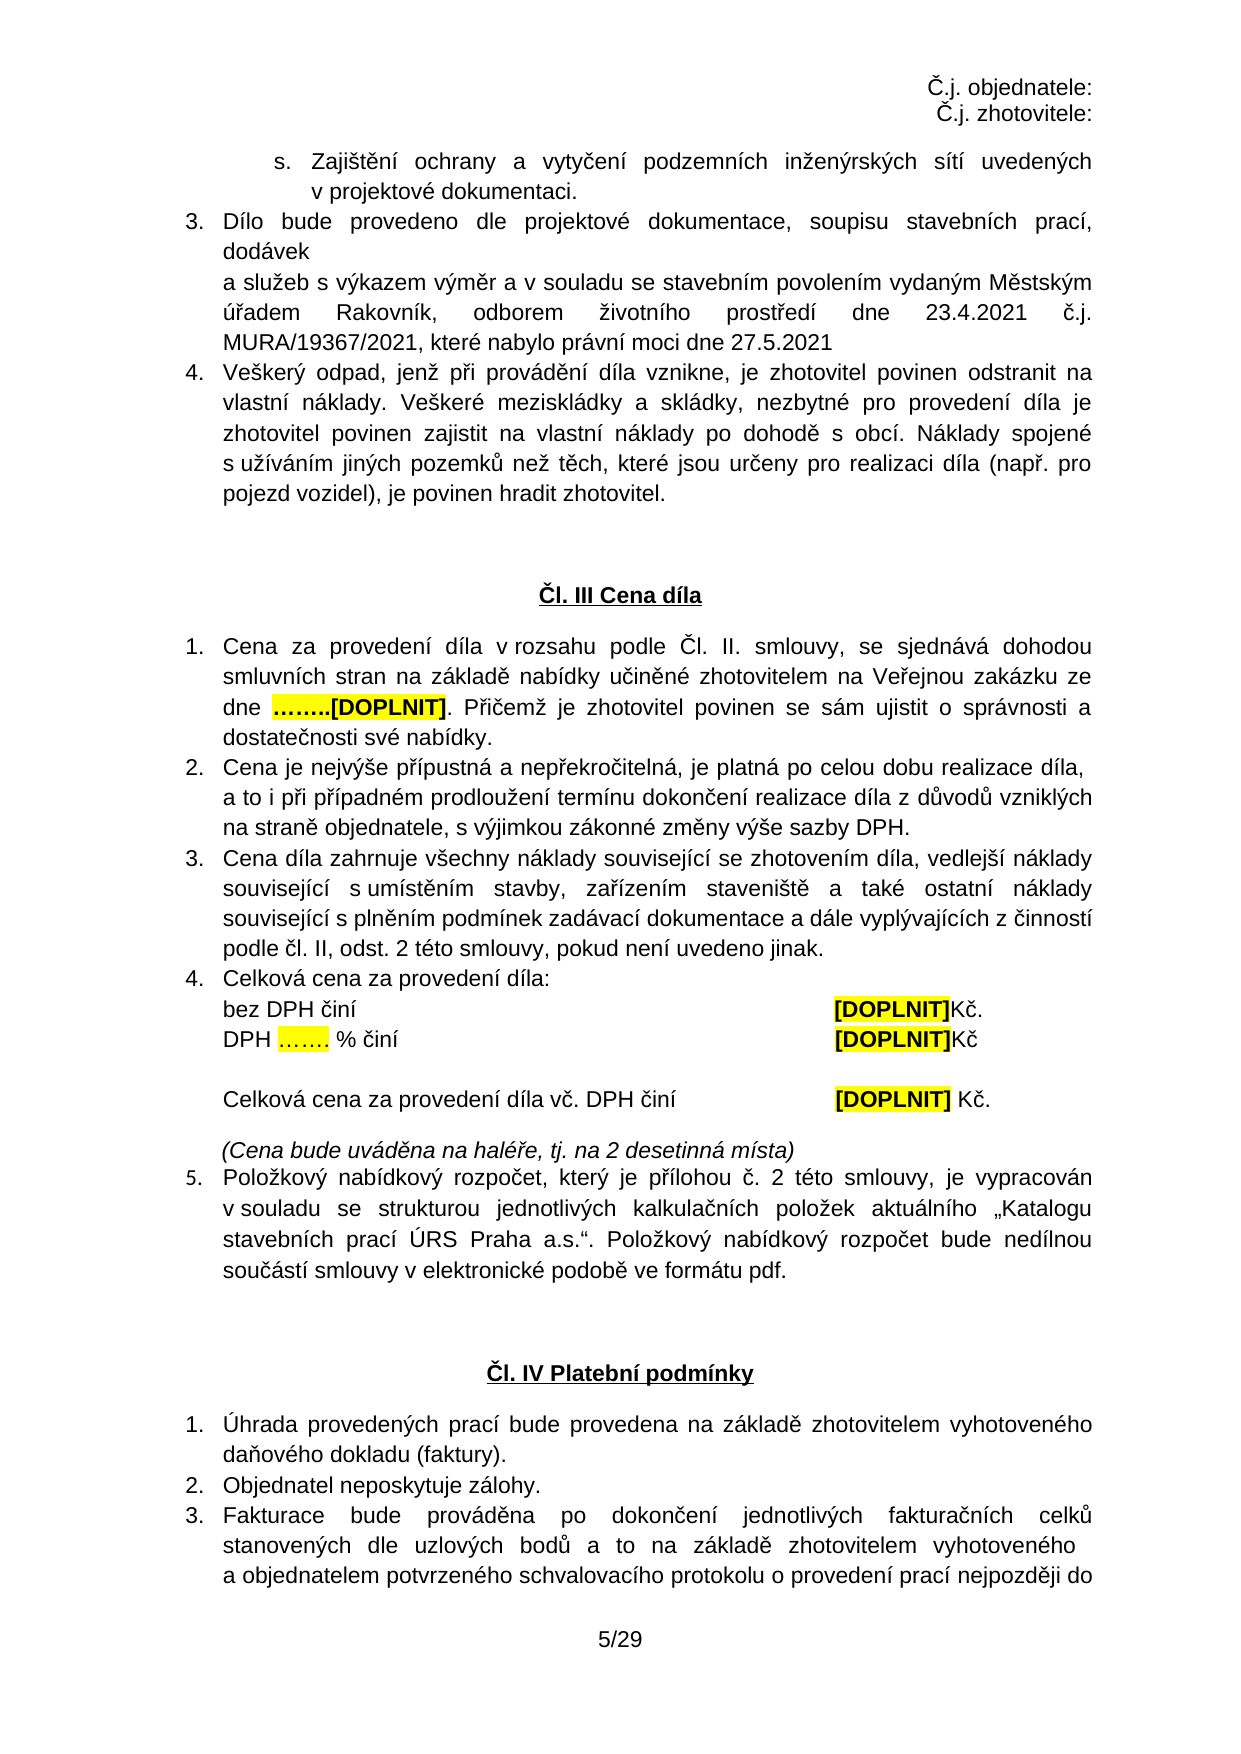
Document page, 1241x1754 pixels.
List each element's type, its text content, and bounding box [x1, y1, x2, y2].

text Čl. III Cena díla [148, 582, 1093, 608]
list Dílo bude provedeno dle projektové dokumentace, soupisu stavebních prací, dodávek a služeb s výkazem výměr a v souladu se stavebním povolením vydaným Městským úřadem Rakovník, odborem životního prostředí dne 23.4.2021 č.j. MURA/19367/2021, které nabylo právní moci dne 27.5.2021 [185, 208, 1093, 355]
list Celková cena za provedení díla: [185, 965, 1093, 992]
list Cena díla zahrnuje všechny náklady související se zhotovením díla, vedlejší náklady související s umístěním stavby, zařízením staveniště a také ostatní náklady související s plněním podmínek zadávací dokumentace a dále vyplývajících z činností podle čl. II, odst. 2 této smlouvy, pokud není uvedeno jinak. [185, 844, 1093, 961]
list bez DPH činí [DOPLNIT]Kč. [950, 996, 1093, 1022]
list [185, 1502, 1093, 1589]
list Veškerý odpad, jenž při provádění díla vznikne, je zhotovitel povinen odstranit na vlastní náklady. Veškeré meziskládky a skládky, nezbytné pro provedení díla je zhotovitel povinen zajistit na vlastní náklady po dohodě s obcí. Náklady spojené s užíváním jiných pozemků než těch, které jsou určeny pro realizaci díla (např. pro pojezd vozidel), je povinen hradit zhotovitel. [185, 359, 1093, 506]
list Položkový nabídkový rozpočet, který je přílohou č. 2 této smlouvy, je vypracován v souladu se strukturou jednotlivých kalkulačních položek aktuálního „Katalogu stavebních prací ÚRS Praha a.s.“. Položkový nabídkový rozpočet bude nedílnou součástí smlouvy v elektronické podobě ve formátu pdf. [185, 1163, 1093, 1284]
list Celková cena za provedení díla vč. DPH činí [DOPLNIT] Kč. [223, 1086, 835, 1112]
list Objednatel neposkytuje zálohy. [185, 1472, 1093, 1498]
list Úhrada provedených prací bude provedena na základě zhotovitelem vyhotoveného daňového dokladu (faktury). [185, 1411, 1093, 1468]
list bez DPH činí [DOPLNIT]Kč. [223, 996, 834, 1022]
list Celková cena za provedení díla vč. DPH činí [DOPLNIT] Kč. [951, 1086, 1093, 1112]
list Cena je nejvýše přípustná a nepřekročitelná, je platná po celou dobu realizace díla, a to i při případném prodloužení termínu dokončení realizace díla z důvodů vzniklých na straně objednatele, s výjimkou zákonné změny výše sazby DPH. [185, 754, 1093, 841]
list DPH ……. % činí [DOPLNIT]Kč [223, 1026, 1093, 1082]
list Zajištění ochrany a vytyčení podzemních inženýrských sítí uvedených v projektové dokumentaci. [274, 148, 1093, 204]
text Čl. IV Platební podmínky [148, 1360, 1093, 1387]
list Cena za provedení díla v rozsahu podle Čl. II. smlouvy, se sjednává dohodou smluvních stran na základě nabídky učiněné zhotovitelem na Veřejnou zakázku ze dne ……..[DOPLNIT]. Přičemž je zhotovitel povinen se sám ujistit o správnosti a dostatečnosti své nabídky. [185, 633, 1093, 750]
text (Cena bude uváděna na haléře, tj. na 2 desetinná místa) [148, 1137, 1093, 1163]
